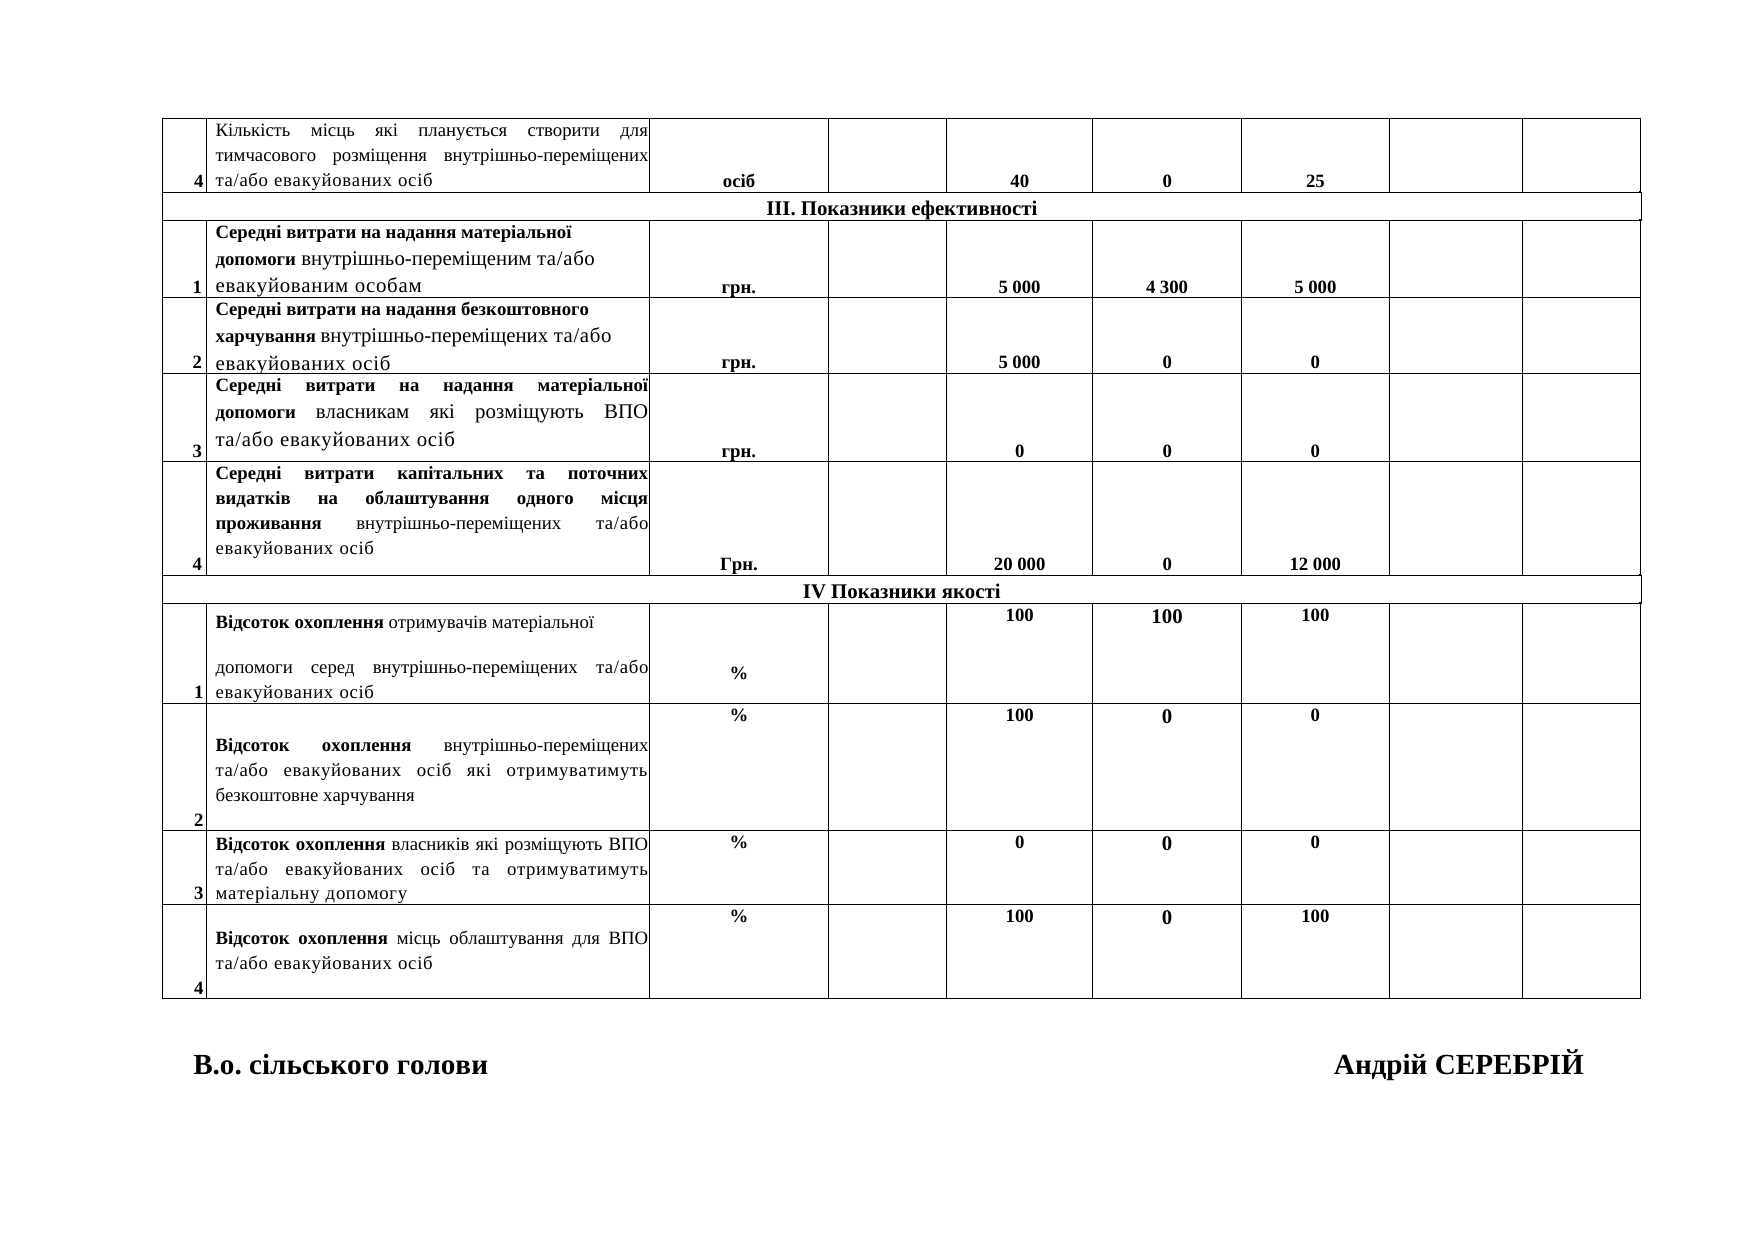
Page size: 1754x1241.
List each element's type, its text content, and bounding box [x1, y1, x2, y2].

table_cell [829, 462, 946, 574]
table_cell Відсоток охоплення отримувачів матеріальної допомоги серед внутрішньо-переміщених та/або евакуйованих осіб [207, 604, 649, 703]
table_cell 3 [163, 374, 206, 461]
table_cell [1523, 905, 1640, 998]
table_cell [1523, 298, 1640, 373]
table_cell [1523, 604, 1640, 703]
table_cell % [650, 604, 828, 703]
table_cell Відсоток охоплення власників які розміщують ВПО та/або евакуйованих осіб та отримуватимуть матеріальну допомогу [207, 831, 649, 904]
table_cell [1523, 374, 1640, 461]
table_cell [1390, 604, 1522, 703]
table_cell Середні витрати на надання матеріальної допомоги внутрішньо-переміщеним та/або евакуйованим особам [207, 221, 649, 297]
table_cell 4 [163, 905, 206, 998]
table_cell [829, 374, 946, 461]
table_cell Грн. [650, 462, 828, 574]
table_cell [1390, 221, 1522, 297]
table_cell 0 [1093, 119, 1241, 192]
table_cell Відсоток охоплення місць облаштування для ВПО та/або евакуйованих осіб [207, 905, 649, 998]
table_cell 2 [163, 298, 206, 373]
table_cell % [650, 704, 828, 830]
table_cell [829, 704, 946, 830]
table_cell [1523, 119, 1640, 192]
table_cell [1390, 831, 1522, 904]
table_cell Відсоток охоплення внутрішньо-переміщених та/або евакуйованих осіб які отримуватимуть безкоштовне харчування [207, 704, 649, 830]
table_cell грн. [650, 298, 828, 373]
table_cell грн. [650, 221, 828, 297]
table_cell 4 [163, 119, 206, 192]
table_cell [1523, 462, 1640, 574]
table_cell [829, 831, 946, 904]
table_cell 4 [163, 462, 206, 574]
table_cell 0 [1093, 374, 1241, 461]
table_cell 0 [1093, 704, 1241, 830]
table_cell 0 [947, 374, 1092, 461]
table_cell [1390, 119, 1522, 192]
table_cell 0 [1242, 298, 1389, 373]
table_cell 0 [947, 831, 1092, 904]
table_cell 0 [1242, 704, 1389, 830]
table_cell 1 [163, 221, 206, 297]
table_cell Кількість місць які планується створити для тимчасового розміщення внутрішньо-переміщених та/або евакуйованих осіб [207, 119, 649, 192]
table_cell 20 000 [947, 462, 1092, 574]
text В.о. сільського голови Андрій СЕРЕБРІЙ [164, 1047, 1679, 1081]
table_cell [1390, 462, 1522, 574]
table_cell [1523, 704, 1640, 830]
table_cell % [650, 905, 828, 998]
table_cell грн. [650, 374, 828, 461]
table_cell 4 300 [1093, 221, 1241, 297]
table_cell 0 [1093, 831, 1241, 904]
table_cell Середні витрати капітальних та поточних видатків на облаштування одного місця проживання внутрішньо-переміщених та/або евакуйованих осіб [207, 462, 649, 574]
table_cell [829, 298, 946, 373]
table_cell [1390, 905, 1522, 998]
table_cell 100 [1093, 604, 1241, 703]
table_cell [1390, 704, 1522, 830]
table_cell Середні витрати на надання матеріальної допомоги власникам які розміщують ВПО та/або евакуйованих осіб [207, 374, 649, 461]
table_cell [1523, 221, 1640, 297]
table_cell 0 [1093, 905, 1241, 998]
table_cell 0 [1093, 298, 1241, 373]
table_cell 0 [1242, 831, 1389, 904]
table_cell 1 [163, 604, 206, 703]
table_cell 5 000 [947, 221, 1092, 297]
table_cell 100 [1242, 604, 1389, 703]
table_cell [1523, 831, 1640, 904]
table_cell 100 [947, 905, 1092, 998]
table_cell [1390, 374, 1522, 461]
table_cell III. Показники ефективності [163, 193, 1641, 220]
table_cell Середні витрати на надання безкоштовного харчування внутрішньо-переміщених та/або евакуйованих осіб [207, 298, 649, 373]
table_cell [829, 119, 946, 192]
table_cell [829, 604, 946, 703]
table_cell [1390, 298, 1522, 373]
table_cell [829, 905, 946, 998]
table_cell IV Показники якості [163, 576, 1641, 603]
table_cell 100 [947, 704, 1092, 830]
table_cell 5 000 [1242, 221, 1389, 297]
table_cell 25 [1242, 119, 1389, 192]
table_cell % [650, 831, 828, 904]
table_cell [829, 221, 946, 297]
table_cell 100 [1242, 905, 1389, 998]
table_cell осіб [650, 119, 828, 192]
table_cell 2 [163, 704, 206, 830]
table_cell 0 [1093, 462, 1241, 574]
table_cell 3 [163, 831, 206, 904]
table_cell 0 [1242, 374, 1389, 461]
table_cell 40 [947, 119, 1092, 192]
table_cell 5 000 [947, 298, 1092, 373]
table_cell 100 [947, 604, 1092, 703]
table_cell 12 000 [1242, 462, 1389, 574]
